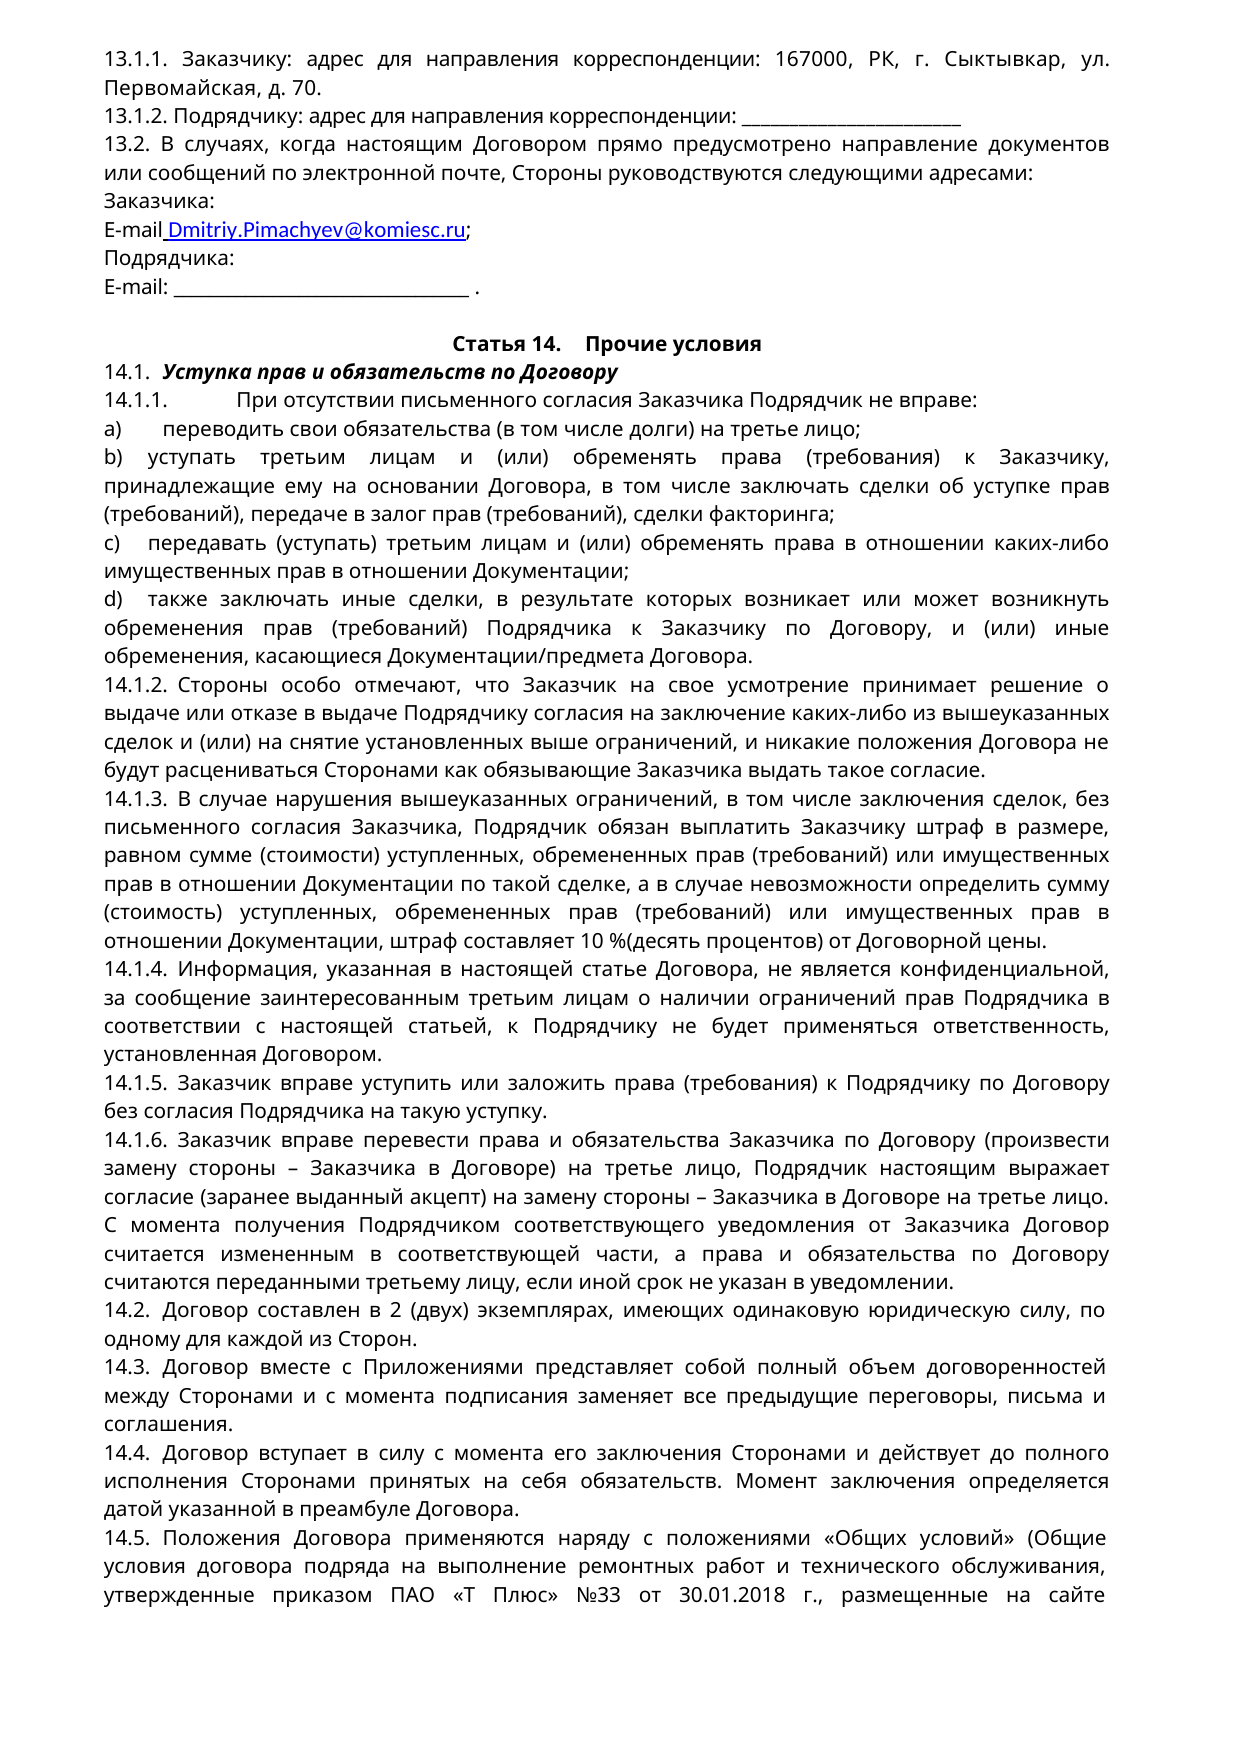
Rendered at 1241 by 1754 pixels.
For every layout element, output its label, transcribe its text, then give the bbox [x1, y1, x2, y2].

list E-mail Dmitriy.Pimachyev@komiesc.ru; [103, 215, 1111, 243]
list E-mail: _________________________________ . [103, 272, 1111, 300]
list Уступка прав и обязательств по Договору [103, 357, 1111, 386]
list Заказчик вправе перевести права и обязательства Заказчика по Договору (произвести замену стороны – Заказчика в Договоре) на третье лицо, Подрядчик настоящим выражает согласие (заранее выданный акцепт) на замену стороны – Заказчика в Договоре на третье лицо. С момента получения Подрядчиком соответствующего уведомления от Заказчика Договор считается измененным в соответствующей части, а права и обязательства по Договору считаются переданными третьему лицу, если иной срок не указан в уведомлении. [103, 1125, 1111, 1296]
list Прочие условия [103, 329, 1111, 357]
list Заказчика: [103, 186, 1111, 215]
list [103, 1523, 1107, 1608]
list передавать (уступать) третьим лицам и (или) обременять права в отношении каких-либо имущественных прав в отношении Документации; [103, 528, 1111, 584]
list Заказчик вправе уступить или заложить права (требования) к Подрядчику по Договору без согласия Подрядчика на такую уступку. [103, 1068, 1111, 1125]
list уступать третьим лицам и (или) обременять права (требования) к Заказчику, принадлежащие ему на основании Договора, в том числе заключать сделки об уступке прав (требований), передаче в залог прав (требований), сделки факторинга; [103, 442, 1111, 528]
list Договор составлен в 2 (двух) экземплярах, имеющих одинаковую юридическую силу, по одному для каждой из Сторон. [103, 1296, 1107, 1352]
list Стороны особо отмечают, что Заказчик на свое усмотрение принимает решение о выдаче или отказе в выдаче Подрядчику согласия на заключение каких-либо из вышеуказанных сделок и (или) на снятие установленных выше ограничений, и никакие положения Договора не будут расцениваться Сторонами как обязывающие Заказчика выдать такое согласие. [103, 670, 1111, 784]
list При отсутствии письменного согласия Заказчика Подрядчик не вправе: [103, 386, 1111, 414]
list также заключать иные сделки, в результате которых возникает или может возникнуть обременения прав (требований) Подрядчика к Заказчику по Договору, и (или) иные обременения, касающиеся Документации/предмета Договора. [103, 584, 1111, 670]
list Подрядчика: [103, 243, 1111, 272]
list Информация, указанная в настоящей статье Договора, не является конфиденциальной, за сообщение заинтересованным третьим лицам о наличии ограничений прав Подрядчика в соответствии с настоящей статьей, к Подрядчику не будет применяться ответственность, установленная Договором. [103, 954, 1111, 1068]
list Договор вступает в силу с момента его заключения Сторонами и действует до полного исполнения Сторонами принятых на себя обязательств. Момент заключения определяется датой указанной в преамбуле Договора. [103, 1438, 1111, 1523]
list 13.1.1. Заказчику: адрес для направления корреспонденции: 167000, РК, г. Сыктывкар, ул. Первомайская, д. 70. [103, 44, 1111, 101]
list переводить свои обязательства (в том числе долги) на третье лицо; [103, 414, 1111, 442]
list Договор вместе с Приложениями представляет собой полный объем договоренностей между Сторонами и с момента подписания заменяет все предыдущие переговоры, письма и соглашения. [103, 1352, 1107, 1438]
list 13.1.2. Подрядчику: адрес для направления корреспонденции: _______________________ [103, 101, 1111, 129]
list 13.2. В случаях, когда настоящим Договором прямо предусмотрено направление документов или сообщений по электронной почте, Стороны руководствуются следующими адресами: [103, 129, 1111, 186]
list В случае нарушения вышеуказанных ограничений, в том числе заключения сделок, без письменного согласия Заказчика, Подрядчик обязан выплатить Заказчику штраф в размере, равном сумме (стоимости) уступленных, обремененных прав (требований) или имущественных прав в отношении Документации по такой сделке, а в случае невозможности определить сумму (стоимость) уступленных, обремененных прав (требований) или имущественных прав в отношении Документации, штраф составляет 10 %(десять процентов) от Договорной цены. [103, 784, 1111, 954]
